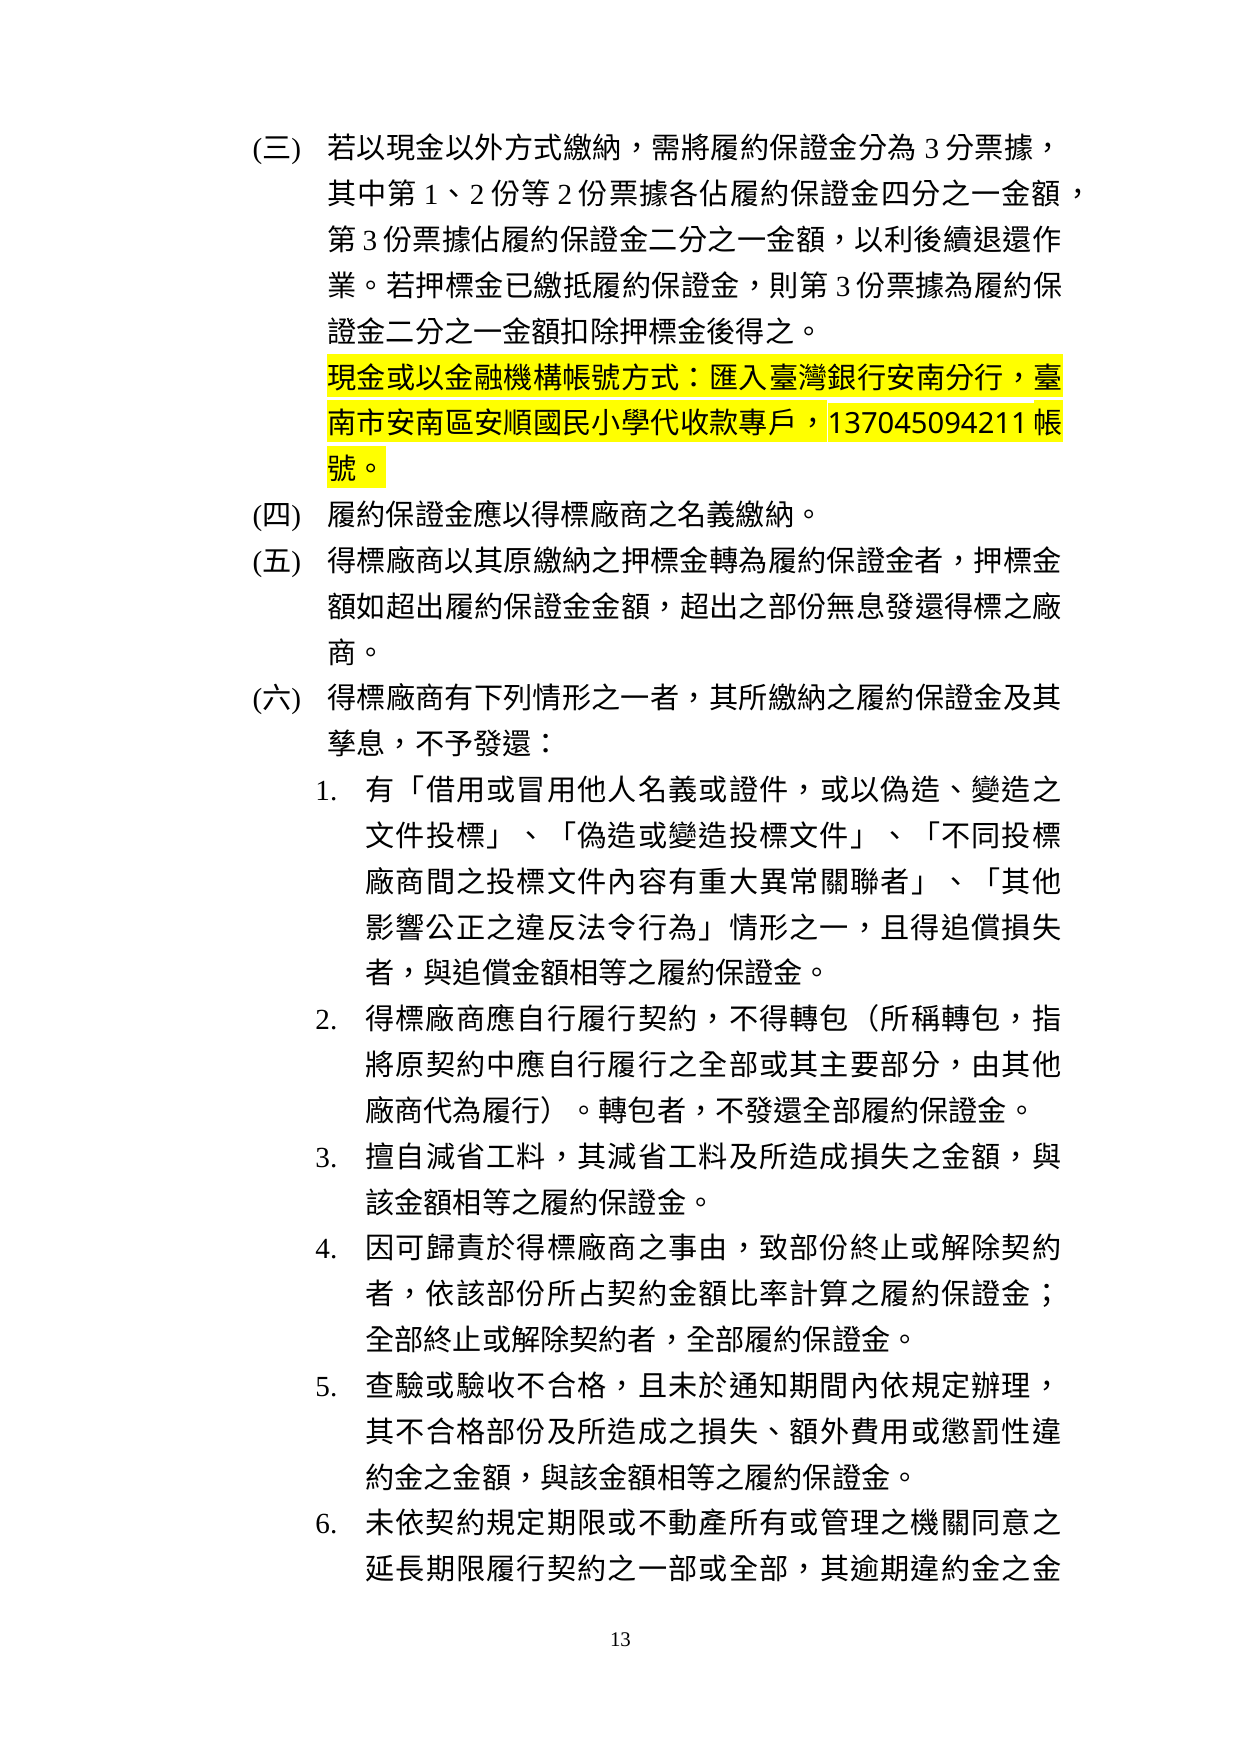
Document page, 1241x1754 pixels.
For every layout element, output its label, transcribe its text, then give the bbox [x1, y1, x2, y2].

list 履約保證金應以得標廠商之名義繳納。 [252, 489, 1063, 535]
list 因可歸責於得標廠商之事由，致部份終止或解除契約者，依該部份所占契約金額比率計算之履約保證金；全部終止或解除契約者，全部履約保證金。 [315, 1222, 1063, 1360]
list 得標廠商應自行履行契約，不得轉包（所稱轉包，指將原契約中應自行履行之全部或其主要部分，由其他廠商代為履行）。轉包者，不發還全部履約保證金。 [315, 993, 1063, 1131]
list 得標廠商以其原繳納之押標金轉為履約保證金者，押標金額如超出履約保證金金額，超出之部份無息發還得標之廠商。 [252, 535, 1063, 672]
text 現金或以金融機構帳號方式：匯入臺灣銀行安南分行，臺南市安南區安順國民小學代收款專戶，137045094211帳號。 [327, 397, 1063, 489]
list 若以現金以外方式繳納，需將履約保證金分為3分票據，其中第1、2份等2份票據各佔履約保證金四分之一金額，第3份票據佔履約保證金二分之一金額，以利後續退還作業。若押標金已繳抵履約保證金，則第3份票據為履約保證金二分之一金額扣除押標金後得之。 [252, 122, 1063, 351]
list 擅自減省工料，其減省工料及所造成損失之金額，與該金額相等之履約保證金。 [315, 1131, 1063, 1222]
list 得標廠商有下列情形之一者，其所繳納之履約保證金及其孳息，不予發還： [252, 672, 1063, 764]
list 查驗或驗收不合格，且未於通知期間內依規定辦理，其不合格部份及所造成之損失、額外費用或懲罰性違約金之金額，與該金額相等之履約保證金。 [315, 1360, 1063, 1497]
list 有「借用或冒用他人名義或證件，或以偽造、變造之文件投標」、「偽造或變造投標文件」、「不同投標廠商間之投標文件內容有重大異常關聯者」、「其他影響公正之違反法令行為」情形之一，且得追償損失者，與追償金額相等之履約保證金。 [315, 764, 1063, 993]
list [315, 1497, 1063, 1589]
